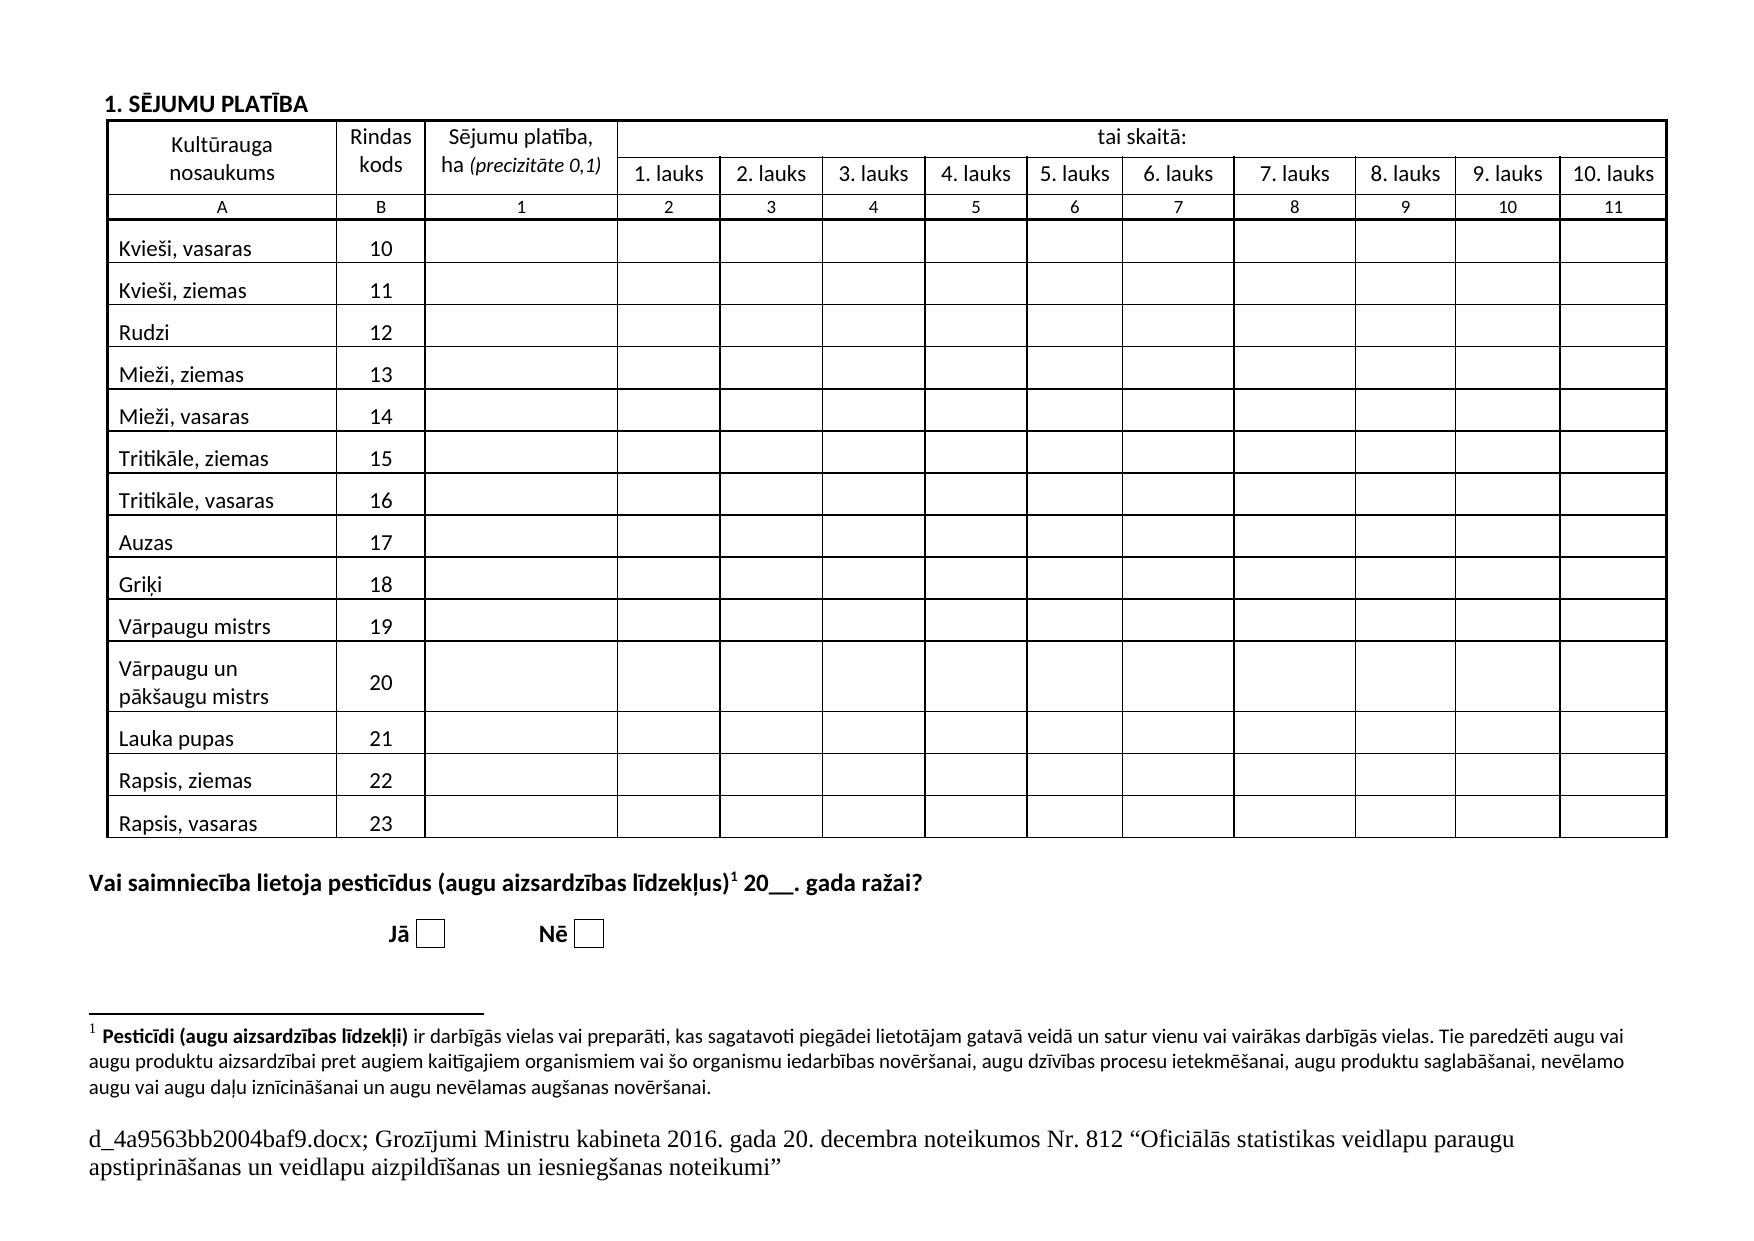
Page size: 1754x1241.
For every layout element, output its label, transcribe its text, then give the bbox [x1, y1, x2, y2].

table_cell 16 [337, 474, 424, 514]
table_cell [1456, 516, 1559, 556]
table_cell Rapsis, ziemas [109, 754, 336, 795]
table_cell [426, 558, 617, 598]
table_header Sējumu platība, ha (precizitāte 0,1) [426, 122, 617, 193]
table_cell [926, 712, 1026, 753]
table_cell [1456, 347, 1559, 388]
table_cell [618, 347, 719, 388]
table_cell [1356, 432, 1455, 472]
table_cell [1123, 642, 1233, 711]
table_cell [823, 558, 924, 598]
table_cell [926, 474, 1026, 514]
table_cell [1356, 712, 1455, 753]
table_cell [926, 432, 1026, 472]
table_cell [1561, 305, 1665, 346]
table_cell [823, 305, 924, 346]
table_cell 12 [337, 305, 424, 346]
table_cell 1 [426, 195, 617, 218]
table_cell [721, 221, 822, 262]
table_cell [1123, 474, 1233, 514]
table_cell [1235, 712, 1355, 753]
table_cell [1456, 712, 1559, 753]
table_cell [1028, 390, 1122, 430]
table_cell [1561, 642, 1665, 711]
table_cell A [109, 195, 336, 218]
table_cell [1028, 516, 1122, 556]
table_cell [618, 796, 719, 837]
table_cell [823, 600, 924, 640]
table_cell [1235, 558, 1355, 598]
table_cell [426, 474, 617, 514]
table_cell 18 [337, 558, 424, 598]
table_cell 5 [926, 195, 1026, 218]
table_cell [1456, 600, 1559, 640]
table_cell [1561, 347, 1665, 388]
table_cell Auzas [109, 516, 336, 556]
table_cell [1123, 516, 1233, 556]
table_cell [618, 221, 719, 262]
table_cell 2. lauks [721, 158, 822, 193]
table_header Kultūrauga nosaukums [109, 122, 336, 193]
table_cell [1356, 474, 1455, 514]
table_cell [1356, 754, 1455, 795]
table_cell [721, 474, 822, 514]
table_cell [1561, 796, 1665, 837]
table_cell [1356, 347, 1455, 388]
text 1. SĒJUMU PLATĪBA [103, 89, 1698, 119]
table_cell [1235, 221, 1355, 262]
table_cell [926, 221, 1026, 262]
table_cell [1028, 305, 1122, 346]
table_cell Rudzi [109, 305, 336, 346]
table_cell 15 [337, 432, 424, 472]
table_cell [1028, 600, 1122, 640]
table_cell 5. lauks [1028, 158, 1122, 193]
table_cell [721, 432, 822, 472]
table_cell [823, 221, 924, 262]
table_cell [618, 263, 719, 304]
table_cell Griķi [109, 558, 336, 598]
table_cell [1456, 796, 1559, 837]
table_cell [1561, 712, 1665, 753]
table_cell 20 [337, 642, 424, 711]
table_cell [1456, 474, 1559, 514]
table_cell [823, 432, 924, 472]
table_cell [426, 642, 617, 711]
table_cell [926, 796, 1026, 837]
table_cell [1456, 432, 1559, 472]
text Vai saimniecība lietoja pesticīdus (augu aizsardzības līdzekļus) 20__. gada ražai? [89, 867, 1665, 898]
table_cell [618, 474, 719, 514]
table_cell Kvieši, vasaras [109, 221, 336, 262]
table_cell 17 [337, 516, 424, 556]
table_cell [721, 558, 822, 598]
table_cell [1123, 600, 1233, 640]
table_header tai skaitā: [618, 122, 1665, 156]
table_cell [1356, 221, 1455, 262]
table_cell 13 [337, 347, 424, 388]
table_cell [823, 712, 924, 753]
table_cell [1561, 558, 1665, 598]
table_cell [426, 390, 617, 430]
table_cell [426, 600, 617, 640]
table_cell [721, 754, 822, 795]
table_cell [426, 796, 617, 837]
table_cell 7 [1123, 195, 1233, 218]
table_cell 23 [337, 796, 424, 837]
table_cell [618, 432, 719, 472]
table_cell 6 [1028, 195, 1122, 218]
table_cell [1561, 390, 1665, 430]
table_cell [823, 642, 924, 711]
table_cell [1456, 558, 1559, 598]
table_cell 10. lauks [1561, 158, 1665, 193]
table_cell 9 [1356, 195, 1455, 218]
table_cell Mieži, vasaras [109, 390, 336, 430]
table_cell [1123, 712, 1233, 753]
table_cell 6. lauks [1123, 158, 1233, 193]
table_cell [1456, 263, 1559, 304]
table_cell [1356, 305, 1455, 346]
table_cell [1235, 754, 1355, 795]
table_cell [1028, 712, 1122, 753]
table_cell [1235, 347, 1355, 388]
table_cell [1235, 432, 1355, 472]
table_cell 2 [618, 195, 719, 218]
table_cell [1028, 474, 1122, 514]
table_cell 22 [337, 754, 424, 795]
table_cell [926, 390, 1026, 430]
table_cell [721, 305, 822, 346]
table_cell 11 [1561, 195, 1665, 218]
table_cell [823, 347, 924, 388]
table_cell [1123, 558, 1233, 598]
table_cell [1561, 754, 1665, 795]
table_cell [1561, 263, 1665, 304]
table_cell [1561, 221, 1665, 262]
table_cell [721, 347, 822, 388]
table_cell [721, 263, 822, 304]
table_cell [1028, 754, 1122, 795]
table_cell Kvieši, ziemas [109, 263, 336, 304]
table_cell [1356, 558, 1455, 598]
table_cell [1123, 390, 1233, 430]
table_cell [1456, 305, 1559, 346]
table_cell [1123, 347, 1233, 388]
table_cell Tritikāle, vasaras [109, 474, 336, 514]
table_cell [618, 712, 719, 753]
table_cell [721, 712, 822, 753]
table_cell 8. lauks [1356, 158, 1455, 193]
table_cell [926, 305, 1026, 346]
table_header Rindas kods [337, 122, 424, 193]
table_cell [1028, 796, 1122, 837]
table_cell 19 [337, 600, 424, 640]
table_cell [1028, 347, 1122, 388]
table_cell 4. lauks [926, 158, 1026, 193]
table_cell [1028, 221, 1122, 262]
table_cell [1456, 642, 1559, 711]
table_cell Rapsis, vasaras [109, 796, 336, 837]
table_cell 3. lauks [823, 158, 924, 193]
table_cell Tritikāle, ziemas [109, 432, 336, 472]
table_cell [1028, 432, 1122, 472]
table_cell B [337, 195, 424, 218]
table_cell [1235, 390, 1355, 430]
table_cell [721, 796, 822, 837]
table_cell [618, 305, 719, 346]
table_cell [1356, 390, 1455, 430]
table_cell [926, 558, 1026, 598]
table_cell [618, 390, 719, 430]
table_cell [1123, 754, 1233, 795]
table_cell [618, 600, 719, 640]
table_cell 7. lauks [1235, 158, 1355, 193]
table_cell [926, 754, 1026, 795]
table_cell [426, 432, 617, 472]
table_cell 3 [721, 195, 822, 218]
table_cell [926, 347, 1026, 388]
table_cell [1356, 642, 1455, 711]
table_cell [1123, 305, 1233, 346]
table_cell [426, 516, 617, 556]
table_cell [426, 263, 617, 304]
table_cell 8 [1235, 195, 1355, 218]
table_cell [1235, 263, 1355, 304]
table_cell [1028, 263, 1122, 304]
table_cell [1456, 754, 1559, 795]
table_cell 10 [1456, 195, 1559, 218]
table_cell [1235, 474, 1355, 514]
table_cell [1123, 263, 1233, 304]
table_cell 10 [337, 221, 424, 262]
table_cell [618, 516, 719, 556]
table_cell [926, 263, 1026, 304]
table_cell 1. lauks [618, 158, 719, 193]
table_cell [721, 600, 822, 640]
table_cell [1235, 796, 1355, 837]
table_cell [823, 754, 924, 795]
table_cell Vārpaugu un pākšaugu mistrs [109, 642, 336, 711]
table_cell [823, 390, 924, 430]
text Jā Nē [89, 918, 1665, 948]
table_cell [618, 642, 719, 711]
table_cell [618, 558, 719, 598]
table_cell [1235, 305, 1355, 346]
table_cell [721, 642, 822, 711]
table_cell [1235, 642, 1355, 711]
table_cell [426, 347, 617, 388]
table_cell [721, 390, 822, 430]
table_cell [1456, 390, 1559, 430]
table_cell [618, 754, 719, 795]
table_cell 11 [337, 263, 424, 304]
table_cell 4 [823, 195, 924, 218]
table_cell [823, 796, 924, 837]
table_cell 21 [337, 712, 424, 753]
table_cell 14 [337, 390, 424, 430]
table_cell [1123, 432, 1233, 472]
table_cell [926, 642, 1026, 711]
table_cell [1561, 516, 1665, 556]
table_cell [1028, 558, 1122, 598]
table_cell [1356, 263, 1455, 304]
table_cell [1456, 221, 1559, 262]
table_cell Mieži, ziemas [109, 347, 336, 388]
table_cell [926, 516, 1026, 556]
table_cell [1235, 516, 1355, 556]
table_cell [823, 516, 924, 556]
table_cell [426, 221, 617, 262]
table_cell [1561, 600, 1665, 640]
table_cell [823, 263, 924, 304]
table_cell [721, 516, 822, 556]
table_cell [426, 712, 617, 753]
table_cell [926, 600, 1026, 640]
table_cell Vārpaugu mistrs [109, 600, 336, 640]
table_cell [426, 754, 617, 795]
table_cell [1123, 796, 1233, 837]
table_cell [1356, 516, 1455, 556]
table_cell [1235, 600, 1355, 640]
table_cell [1561, 432, 1665, 472]
table_cell [426, 305, 617, 346]
table_cell 9. lauks [1456, 158, 1559, 193]
table_cell [1356, 796, 1455, 837]
table_cell [1356, 600, 1455, 640]
table_cell [1123, 221, 1233, 262]
table_cell Lauka pupas [109, 712, 336, 753]
table_cell [1561, 474, 1665, 514]
table_cell [1028, 642, 1122, 711]
table_cell [823, 474, 924, 514]
